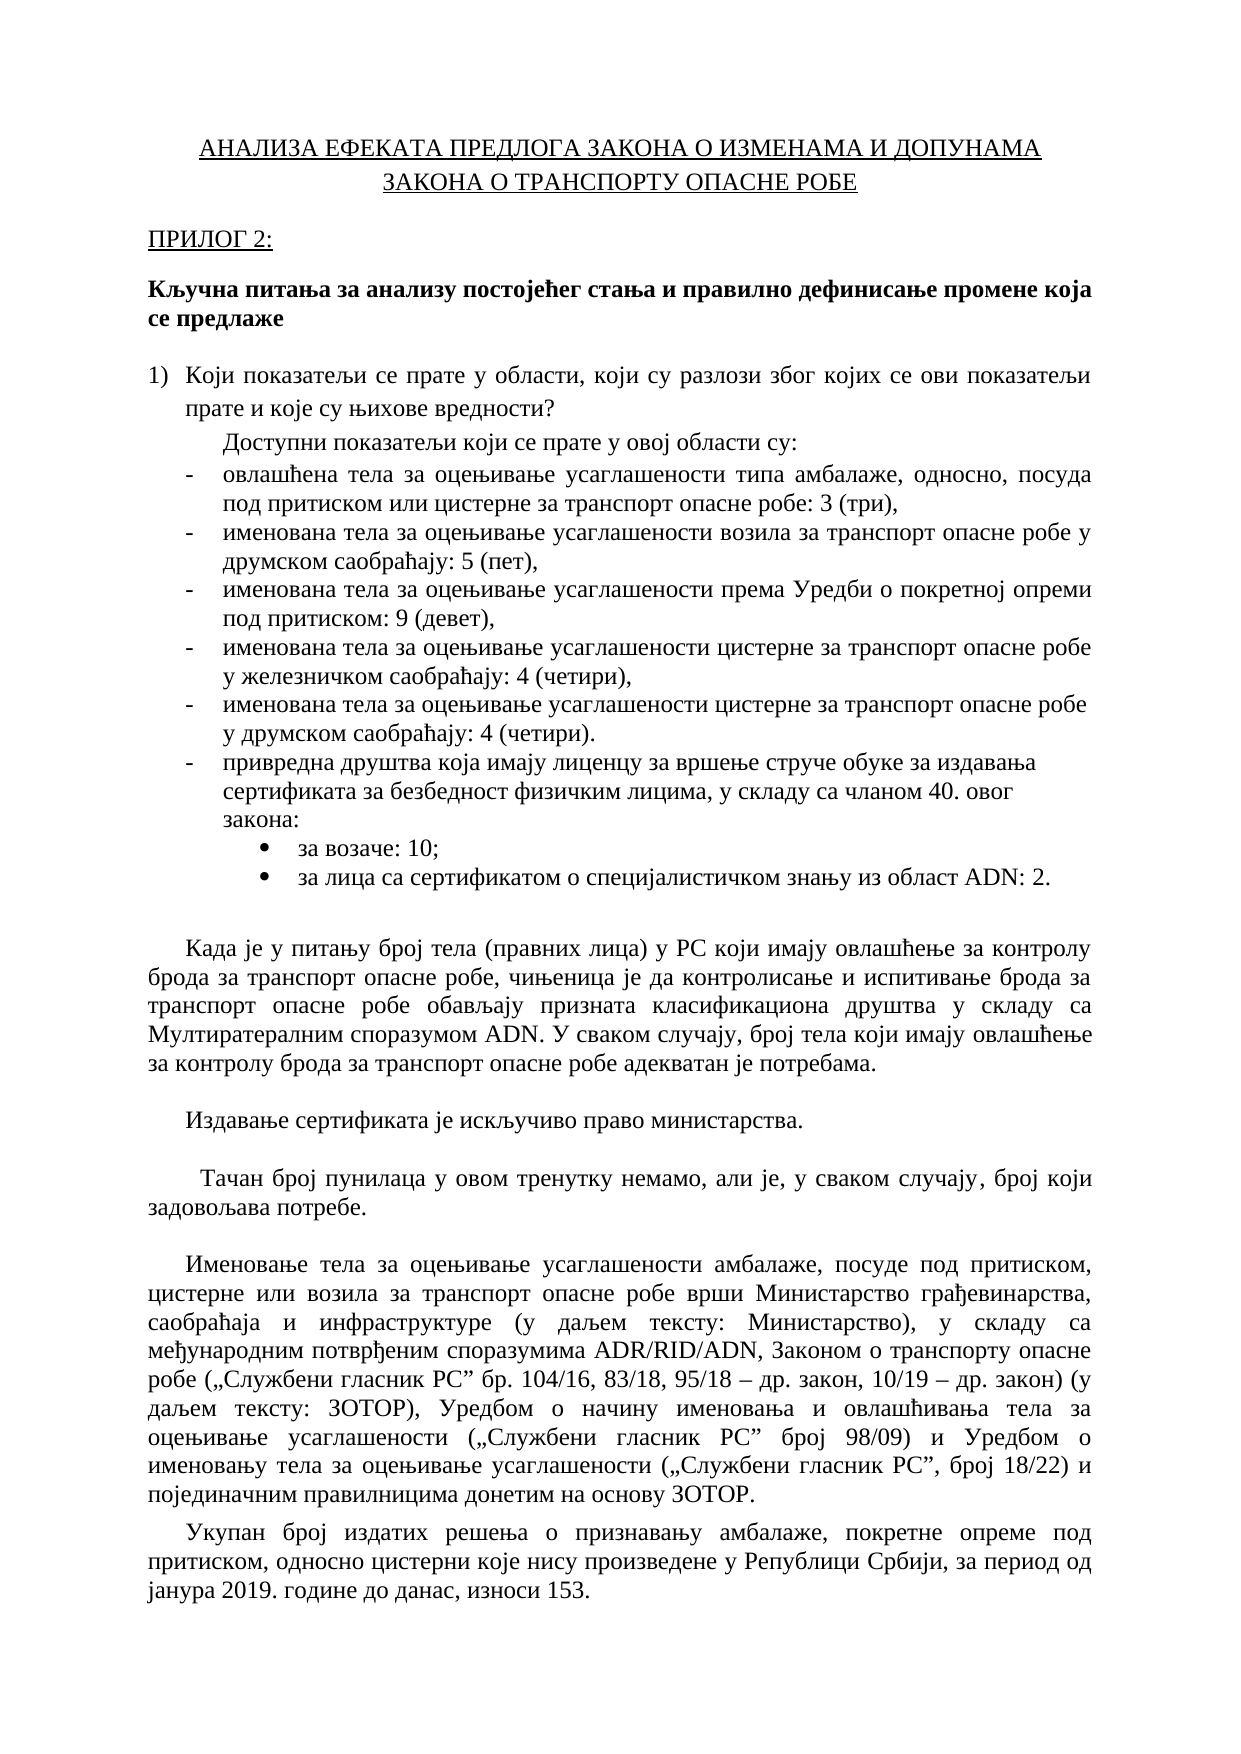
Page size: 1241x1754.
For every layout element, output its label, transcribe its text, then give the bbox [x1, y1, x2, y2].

list именована тела за оцењивање усаглашености према Уредби о покретној опреми под притиском: 9 (девет), [185, 574, 1092, 632]
text Кључна питања за анализу постојећег стања и правилно дефинисање промене која се предлаже [148, 274, 1092, 332]
text ПРИЛОГ 2: [148, 224, 1092, 253]
text Именовање тела за оцењивање усаглашености амбалаже, посуде под притиском, цистерне или возила за транспорт опасне робе врши Министарство грађевинарства, саобраћаја и инфраструктуре (у даљем тексту: Министарство), у складу са међународним потврђеним споразумима ADR/RID/ADN, Законом о транспорту опасне робе („Службени гласник РС” бр. 104/16, 83/18, 95/18 – др. закон, 10/19 – др. закон) (у даљем тексту: ЗОТОР), Уредбом о начину именовања и овлашћивања тела за оцењивање усаглашености („Службени гласник РС” број 98/09) и Уредбом о именовању тела за оцењивање усаглашености („Службени гласник РС”, број 18/22) и појединачним правилницима донетим на основу ЗОТОР. [148, 1249, 1092, 1508]
list Издавање сертификата је искључиво право министарства. [185, 1105, 1092, 1134]
text АНАЛИЗА ЕФЕКАТА ПРЕДЛОГА ЗАКОНА О ИЗМЕНАМА И ДОПУНАМА ЗАКОНА О ТРАНСПОРТУ ОПАСНЕ РОБЕ [148, 133, 1092, 195]
list за лица са сертификатом о специјалистичком знању из област ADN: 2. [260, 862, 1092, 891]
list за возаче: 10; [260, 833, 1092, 862]
list Доступни показатељи који се прате у овој области су: [185, 427, 1092, 455]
list именована тела за оцењивање усаглашености цистерне за транспорт опасне робе у друмском саобраћају: 4 (четири). [185, 689, 1092, 747]
list Који показатељи се прате у области, који су разлози због којих се ови показатељи прате и које су њихове вредности? [148, 361, 1092, 422]
text Укупан број издатих решења о признавању амбалаже, покретне опреме под притиском, односно цистерни које нису произведене у Републици Србији, за период од јанура 2019. године до данас, износи 153. [148, 1517, 1092, 1604]
list именована тела за оцењивање усаглашености цистерне за транспорт опасне робе у железничком саобраћају: 4 (четири), [185, 632, 1092, 689]
list именована тела за оцењивање усаглашености возила за транспорт опасне робе у друмском саобраћају: 5 (пет), [185, 517, 1092, 574]
text Тачан број пунилаца у овом тренутку немамо, али је, у сваком случају, број који задовољава потребе. [148, 1163, 1092, 1220]
list привредна друштва која имају лиценцу за вршење струче обуке за издавања сертификата за безбедност физичким лицима, у складу са чланом 40. овог закона: [185, 747, 1092, 833]
list Када је у питању број тела (правних лица) у РС који имају овлашћење за контролу брода за транспорт опасне робе, чињеница је да контролисање и испитивање брода за транспорт опасне робе обављају призната класификациона друштва у складу са Мултиратералним споразумом ADN. У сваком случају, број тела који имају овлашћење за контролу брода за транспорт опасне робе адекватан је потребама. [148, 933, 1092, 1077]
list овлашћена тела за оцењивање усаглашености типа амбалаже, односно, посуда под притиском или цистерне за транспорт опасне робе: 3 (три), [185, 459, 1092, 517]
